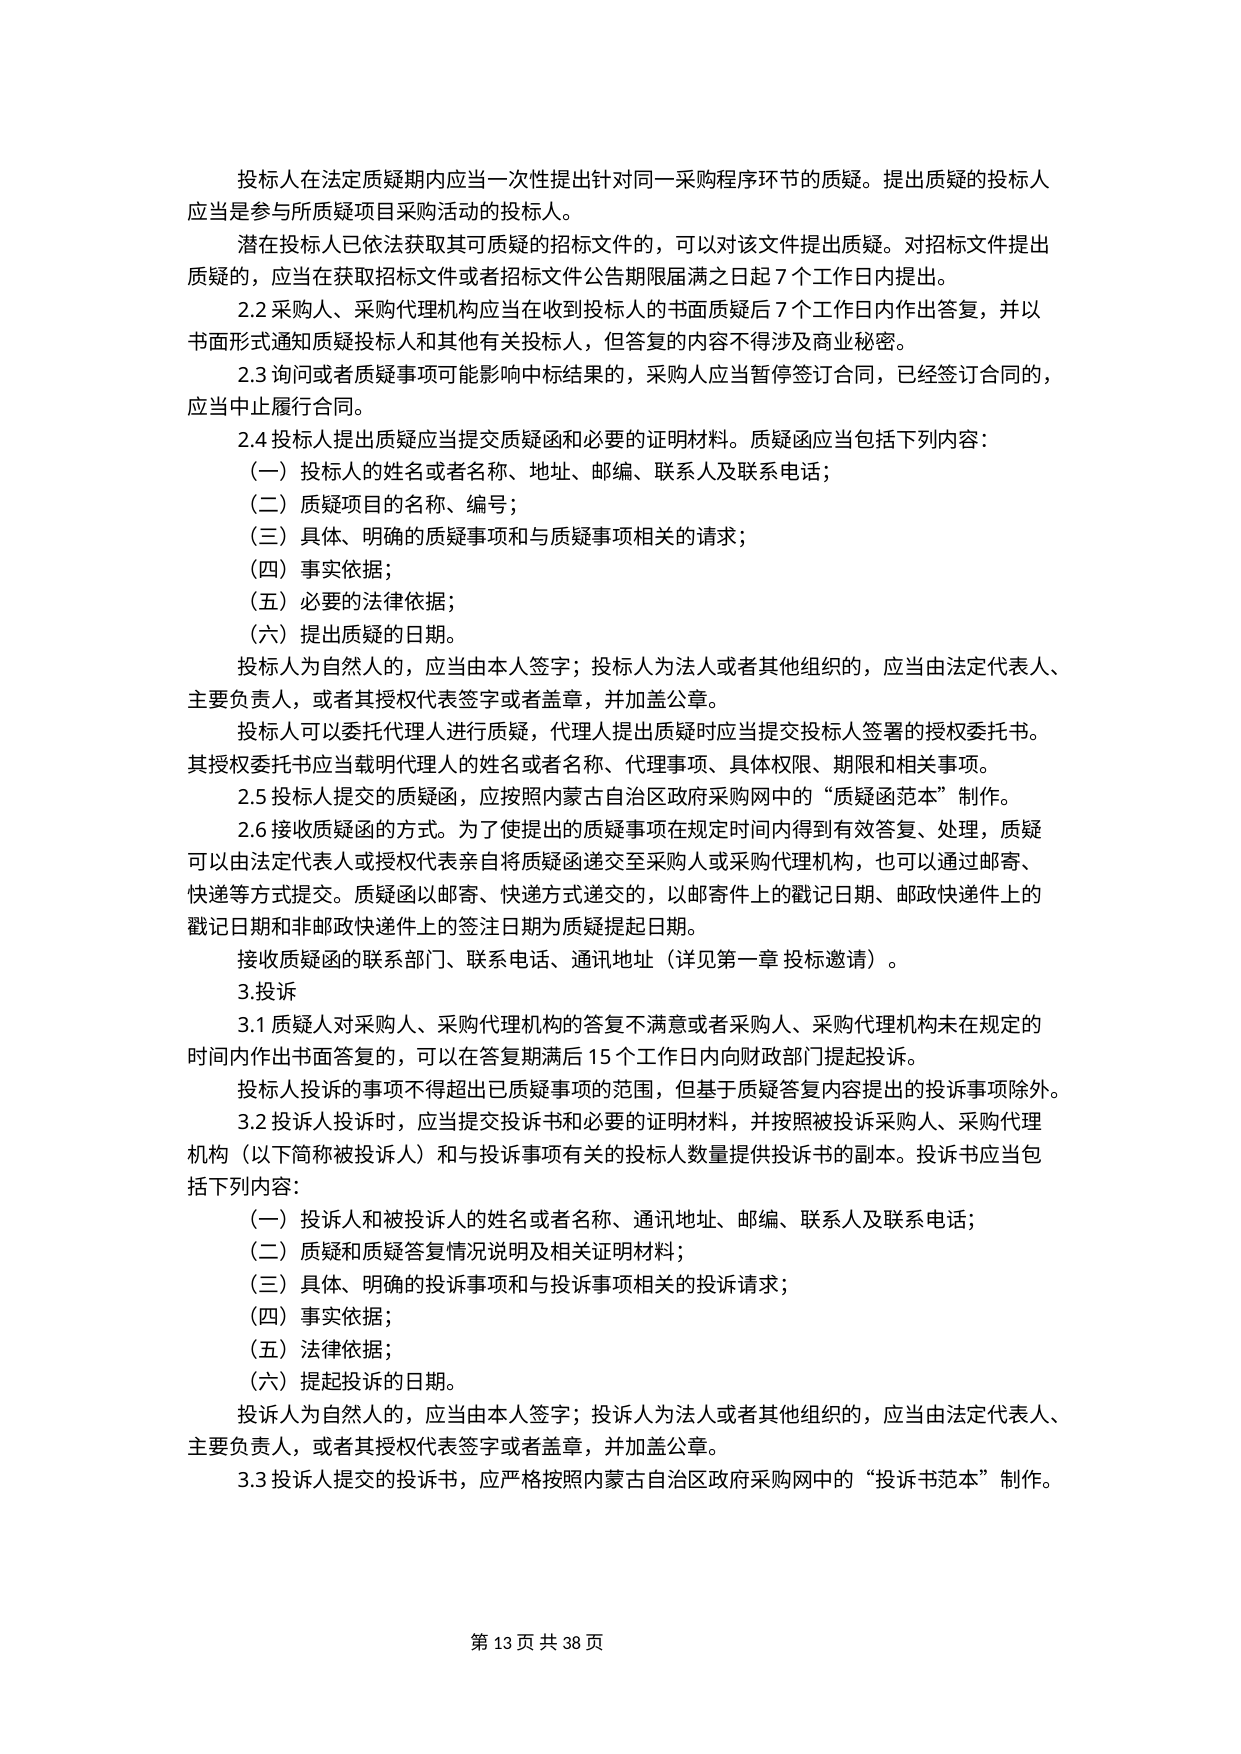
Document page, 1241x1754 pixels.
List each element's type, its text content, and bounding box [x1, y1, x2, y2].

text （三）具体、明确的投诉事项和与投诉事项相关的投诉请求； [187, 1267, 1053, 1299]
text 潜在投标人已依法获取其可质疑的招标文件的，可以对该文件提出质疑。对招标文件提出质疑的，应当在获取招标文件或者招标文件公告期限届满之日起7个工作日内提出。 [187, 227, 1053, 292]
text （四）事实依据； [187, 552, 1053, 584]
text 投标人可以委托代理人进行质疑，代理人提出质疑时应当提交投标人签署的授权委托书。其授权委托书应当载明代理人的姓名或者名称、代理事项、具体权限、期限和相关事项。 [187, 714, 1053, 779]
text 投标人在法定质疑期内应当一次性提出针对同一采购程序环节的质疑。提出质疑的投标人应当是参与所质疑项目采购活动的投标人。 [187, 162, 1053, 227]
text （二）质疑和质疑答复情况说明及相关证明材料； [187, 1234, 1053, 1267]
text （四）事实依据； [187, 1299, 1053, 1332]
text （一）投诉人和被投诉人的姓名或者名称、通讯地址、邮编、联系人及联系电话； [187, 1202, 1053, 1234]
text 2.4投标人提出质疑应当提交质疑函和必要的证明材料。质疑函应当包括下列内容： [187, 422, 1053, 454]
text （六）提起投诉的日期。 [187, 1364, 1053, 1397]
text （二）质疑项目的名称、编号； [187, 487, 1053, 519]
text 3.2投诉人投诉时，应当提交投诉书和必要的证明材料，并按照被投诉采购人、采购代理机构（以下简称被投诉人）和与投诉事项有关的投标人数量提供投诉书的副本。投诉书应当包括下列内容： [187, 1104, 1053, 1202]
text 2.3询问或者质疑事项可能影响中标结果的，采购人应当暂停签订合同，已经签订合同的，应当中止履行合同。 [187, 357, 1053, 422]
text 3.投诉 [187, 974, 1053, 1007]
text （五）必要的法律依据； [187, 584, 1053, 617]
text （三）具体、明确的质疑事项和与质疑事项相关的请求； [187, 519, 1053, 552]
text （六）提出质疑的日期。 [187, 617, 1053, 649]
text 2.6接收质疑函的方式。为了使提出的质疑事项在规定时间内得到有效答复、处理，质疑可以由法定代表人或授权代表亲自将质疑函递交至采购人或采购代理机构，也可以通过邮寄、快递等方式提交。质疑函以邮寄、快递方式递交的，以邮寄件上的戳记日期、邮政快递件上的戳记日期和非邮政快递件上的签注日期为质疑提起日期。 [187, 812, 1053, 942]
text 投诉人为自然人的，应当由本人签字；投诉人为法人或者其他组织的，应当由法定代表人、主要负责人，或者其授权代表签字或者盖章，并加盖公章。 [187, 1397, 1053, 1462]
text 投标人为自然人的，应当由本人签字；投标人为法人或者其他组织的，应当由法定代表人、主要负责人，或者其授权代表签字或者盖章，并加盖公章。 [187, 649, 1053, 714]
text （一）投标人的姓名或者名称、地址、邮编、联系人及联系电话； [187, 454, 1053, 487]
text 投标人投诉的事项不得超出已质疑事项的范围，但基于质疑答复内容提出的投诉事项除外。 [187, 1072, 1053, 1104]
text 3.1质疑人对采购人、采购代理机构的答复不满意或者采购人、采购代理机构未在规定的时间内作出书面答复的，可以在答复期满后15个工作日内向财政部门提起投诉。 [187, 1007, 1053, 1072]
text 2.5投标人提交的质疑函，应按照内蒙古自治区政府采购网中的“质疑函范本”制作。 [187, 779, 1053, 812]
text 接收质疑函的联系部门、联系电话、通讯地址（详见第一章 投标邀请）。 [187, 942, 1053, 974]
text 3.3投诉人提交的投诉书，应严格按照内蒙古自治区政府采购网中的“投诉书范本”制作。 [187, 1462, 1053, 1494]
text 2.2采购人、采购代理机构应当在收到投标人的书面质疑后7个工作日内作出答复，并以书面形式通知质疑投标人和其他有关投标人，但答复的内容不得涉及商业秘密。 [187, 292, 1053, 357]
text （五）法律依据； [187, 1332, 1053, 1364]
